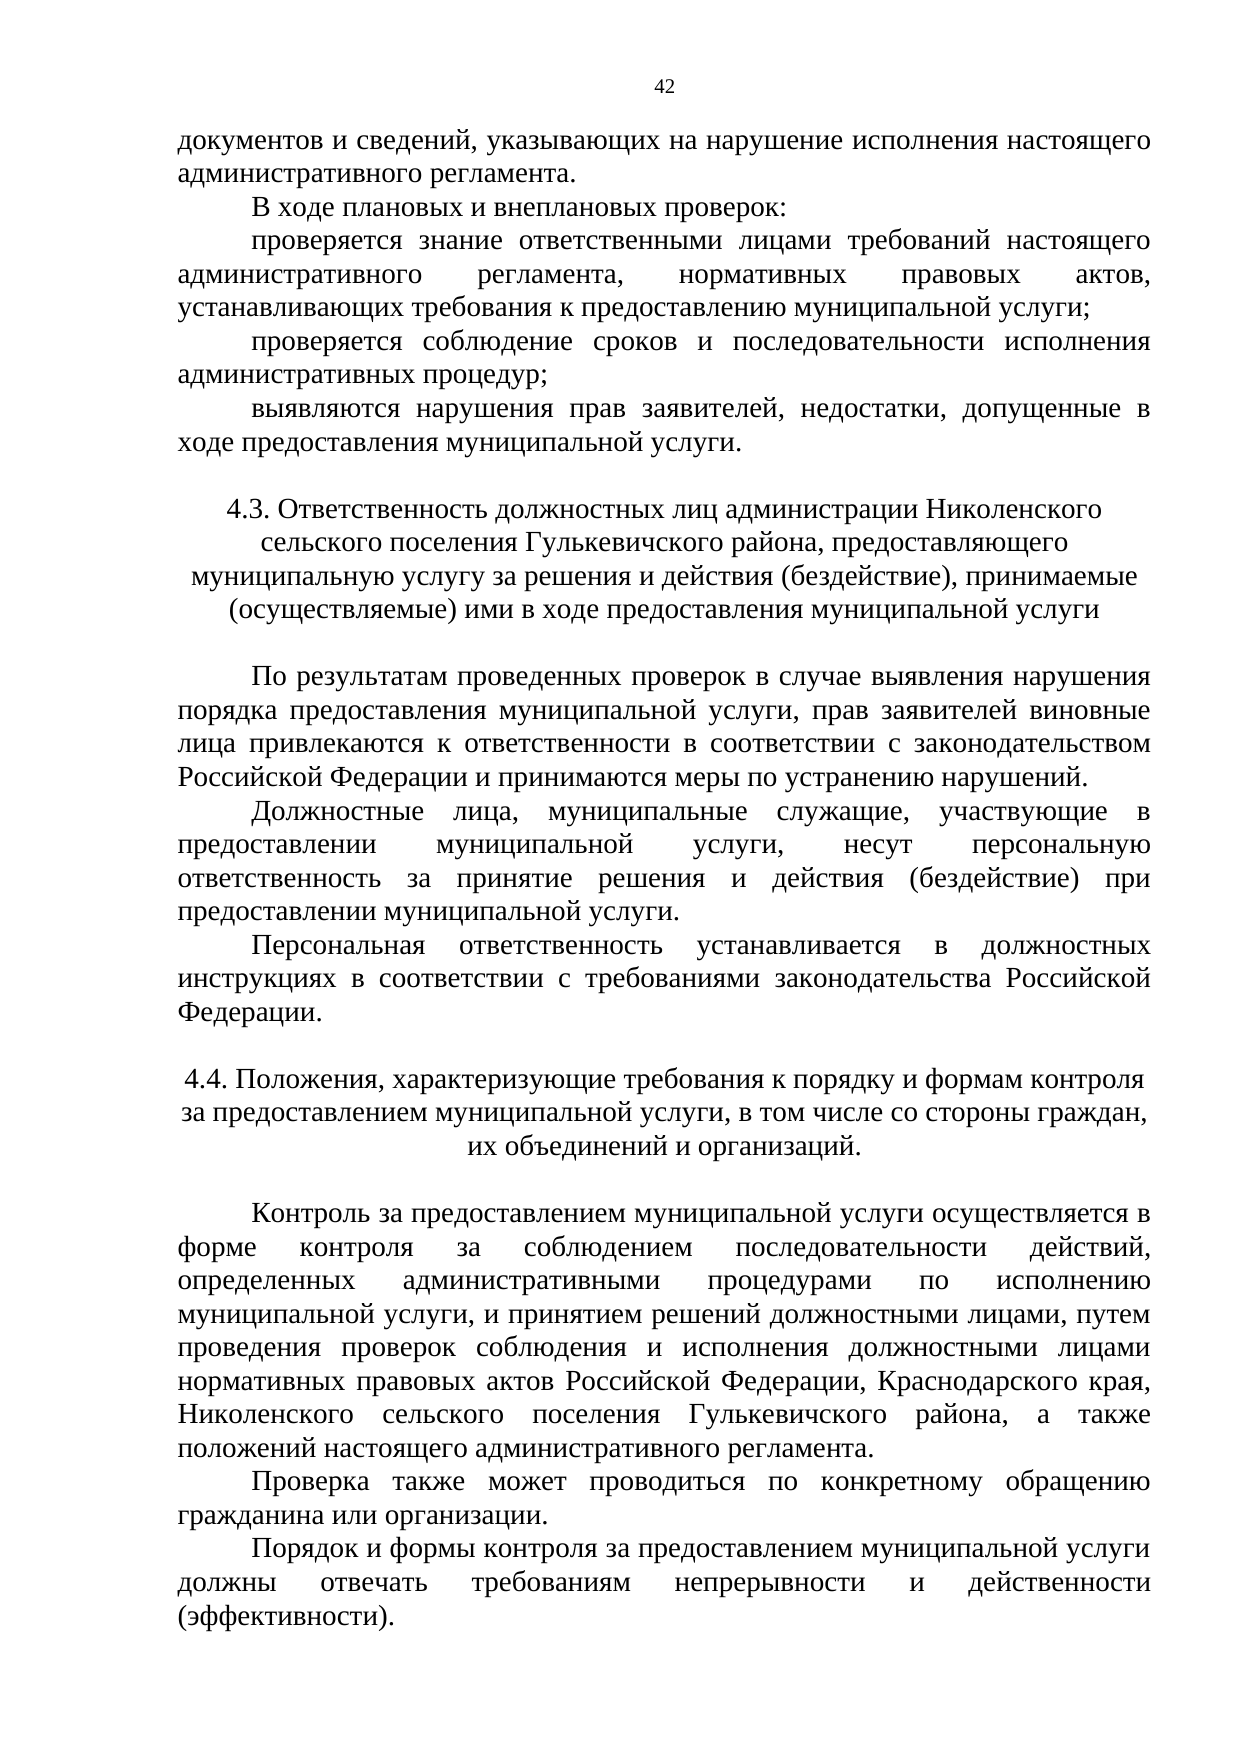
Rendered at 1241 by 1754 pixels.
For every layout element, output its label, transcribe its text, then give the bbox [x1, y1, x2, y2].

text Должностные лица, муниципальные служащие, участвующие в предоставлении муниципальной услуги, несут персональную ответственность за принятие решения и действия (бездействие) при предоставлении муниципальной услуги. [177, 793, 1152, 927]
text Персональная ответственность устанавливается в должностных инструкциях в соответствии с требованиями законодательства Российской Федерации. [177, 927, 1152, 1027]
text проверяется соблюдение сроков и последовательности исполнения административных процедур; [177, 323, 1152, 390]
text Порядок и формы контроля за предоставлением муниципальной услуги должны отвечать требованиям непрерывности и действенности (эффективности). [177, 1531, 1152, 1631]
text проверяется знание ответственными лицами требований настоящего административного регламента, нормативных правовых актов, устанавливающих требования к предоставлению муниципальной услуги; [177, 222, 1152, 323]
text Проверка также может проводиться по конкретному обращению гражданина или организации. [177, 1463, 1152, 1531]
text Контроль за предоставлением муниципальной услуги осуществляется в форме контроля за соблюдением последовательности действий, определенных административными процедурами по исполнению муниципальной услуги, и принятием решений должностными лицами, путем проведения проверок соблюдения и исполнения должностными лицами нормативных правовых актов Российской Федерации, Краснодарского края, Николенского сельского поселения Гулькевичского района, а также положений настоящего административного регламента. [177, 1195, 1152, 1463]
text По результатам проведенных проверок в случае выявления нарушения порядка предоставления муниципальной услуги, прав заявителей виновные лица привлекаются к ответственности в соответствии с законодательством Российской Федерации и принимаются меры по устранению нарушений. [177, 658, 1152, 793]
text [177, 122, 1152, 189]
text 4.4. Положения, характеризующие требования к порядку и формам контроля за предоставлением муниципальной услуги, в том числе со стороны граждан, их объединений и организаций. [177, 1061, 1152, 1162]
text В ходе плановых и внеплановых проверок: [177, 189, 1152, 222]
text выявляются нарушения прав заявителей, недостатки, допущенные в ходе предоставления муниципальной услуги. [177, 390, 1152, 457]
text 4.3. Ответственность должностных лиц администрации Николенского сельского поселения Гулькевичского района, предоставляющего муниципальную услугу за решения и действия (бездействие), принимаемые (осуществляемые) ими в ходе предоставления муниципальной услуги [177, 491, 1152, 625]
